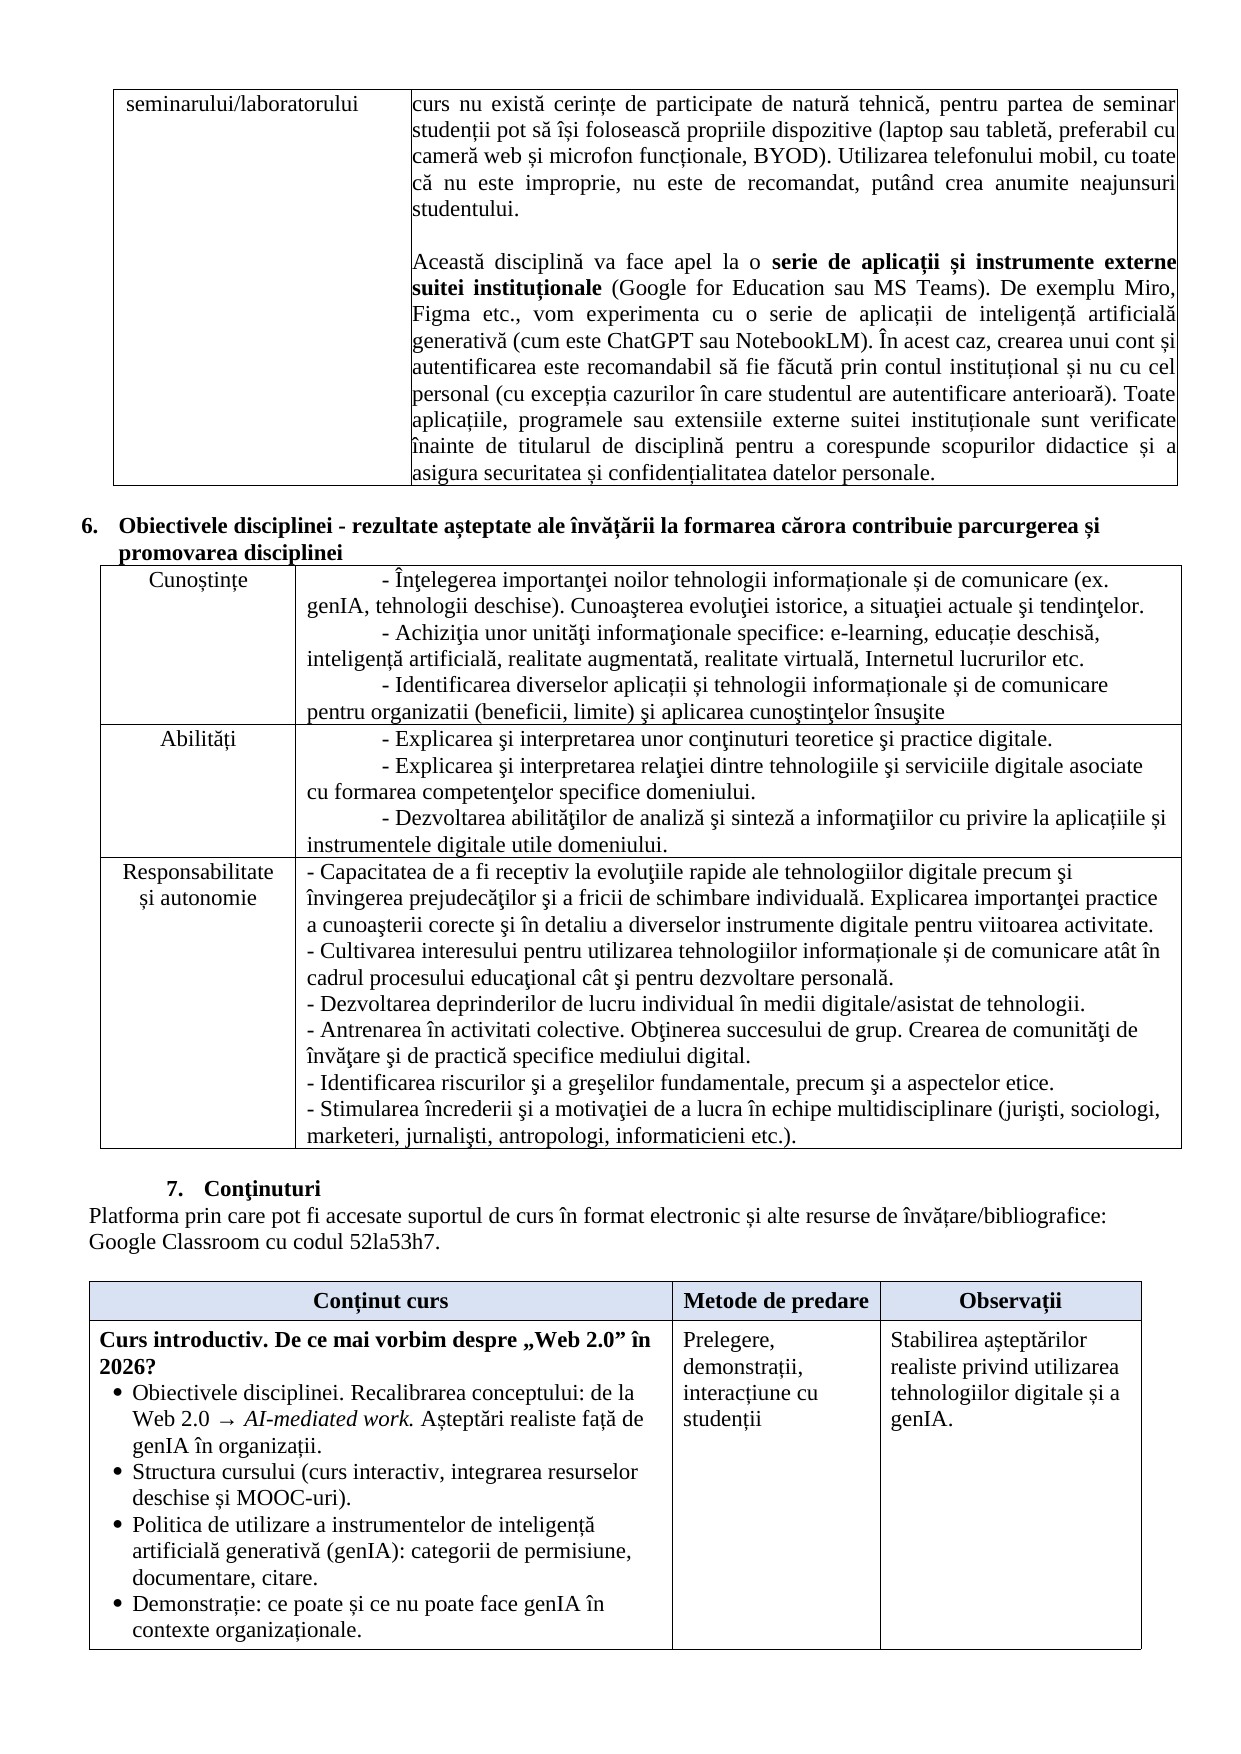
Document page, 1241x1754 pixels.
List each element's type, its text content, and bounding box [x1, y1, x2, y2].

text Platforma prin care pot fi accesate suportul de curs în format electronic și alte resurse de învățare/bibliografice: Google Classroom cu codul 52la53h7. [89, 1202, 1152, 1254]
table_header Observații [881, 1282, 1141, 1320]
table_header Cunoștințe [101, 566, 295, 724]
table_cell - Capacitatea de a fi receptiv la evoluţiile rapide ale tehnologiilor digitale precum şi învingerea prejudecăţilor şi a fricii de schimbare individuală. Explicarea importanţei practice a cunoaşterii corecte şi în detaliu a diverselor instrumente digitale pentru viitoarea activitate. - Cultivarea interesului pentru utilizarea tehnologiilor informaționale și de comunicare atât în cadrul procesului educaţional cât şi pentru dezvoltare personală. - Dezvoltarea deprinderilor de lucru individual în medii digitale/asistat de tehnologii. - Antrenarea în activitati colective. Obţinerea succesului de grup. Crearea de comunităţi de învăţare şi de practică specifice mediului digital. - Identificarea riscurilor şi a greşelilor fundamentale, precum şi a aspectelor etice. - Stimularea încrederii şi a motivaţiei de a lucra în echipe multidisciplinare (jurişti, sociologi, marketeri, jurnalişti, antropologi, informaticieni etc.). [296, 858, 1181, 1148]
table_header Metode de predare [673, 1282, 880, 1320]
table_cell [412, 90, 1177, 485]
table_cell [90, 1321, 672, 1649]
subtitle Obiectivele disciplinei - rezultate așteptate ale învățării la formarea cărora contribuie parcurgerea și promovarea disciplinei [81, 512, 1152, 565]
table_header Conținut curs [90, 1282, 672, 1320]
list Conţinuturi [166, 1175, 1152, 1202]
table_header - Înţelegerea importanţei noilor tehnologii informaționale și de comunicare (ex. genIA, tehnologii deschise). Cunoaşterea evoluţiei istorice, a situaţiei actuale şi tendinţelor. - Achiziţia unor unităţi informaţionale specifice: e-learning, educație deschisă, inteligență artificială, realitate augmentată, realitate virtuală, Internetul lucrurilor etc. - Identificarea diverselor aplicații și tehnologii informaționale și de comunicare pentru organizatii (beneficii, limite) şi aplicarea cunoştinţelor însuşite [296, 566, 1181, 724]
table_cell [881, 1321, 1141, 1649]
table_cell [114, 90, 411, 485]
table_cell Abilități [101, 725, 295, 857]
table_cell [673, 1321, 880, 1649]
table_cell Responsabilitate și autonomie [101, 858, 295, 1148]
table_cell - Explicarea şi interpretarea unor conţinuturi teoretice şi practice digitale. - Explicarea şi interpretarea relaţiei dintre tehnologiile şi serviciile digitale asociate cu formarea competenţelor specifice domeniului. - Dezvoltarea abilităţilor de analiză şi sinteză a informaţiilor cu privire la aplicațiile și instrumentele digitale utile domeniului. [296, 725, 1181, 857]
